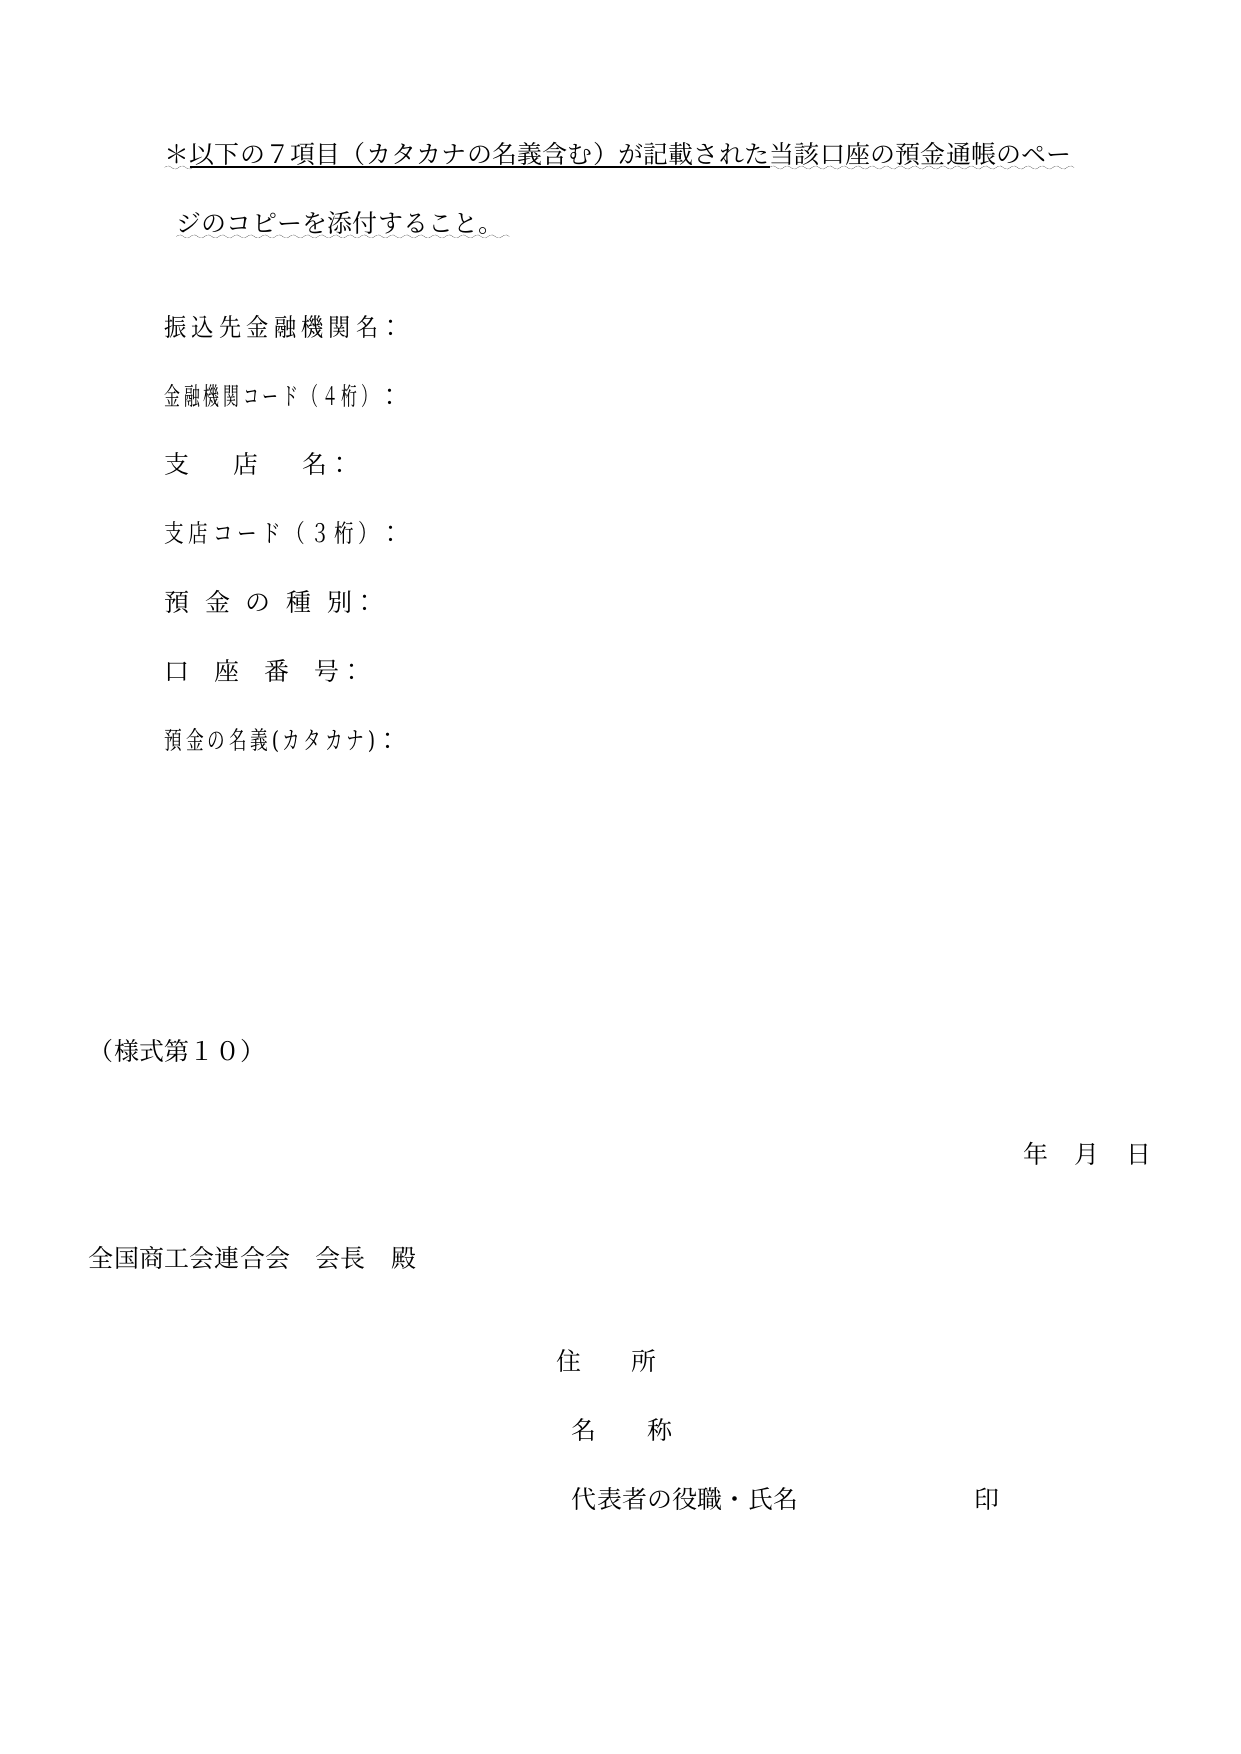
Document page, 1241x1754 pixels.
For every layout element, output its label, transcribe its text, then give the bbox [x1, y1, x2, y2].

text 全国商工会連合会 会長 殿 [89, 1222, 1152, 1291]
text 振込先金融機関名： [89, 291, 1152, 360]
text 代表者の役職・氏名 印 [89, 1463, 1152, 1532]
text ＊以下の７項目（カタカナの名義含む）が記載された当該口座の預金通帳のペー [89, 118, 1152, 187]
text 名 称 [89, 1394, 1152, 1463]
text （様式第１０） [89, 1015, 1152, 1084]
text 預金の名義(カタカナ)： [89, 704, 1152, 773]
text 年 月 日 [89, 1118, 1152, 1187]
text 住 所 [89, 1325, 1152, 1394]
text 預金の種別： [89, 567, 1152, 636]
text ジのコピーを添付すること。 [176, 187, 1152, 256]
text 支店コード（３桁）： [89, 498, 1152, 567]
text 金融機関コード（４桁）： [89, 360, 1152, 429]
text 口座番号： [89, 636, 1152, 704]
text 支店名： [89, 429, 1152, 498]
